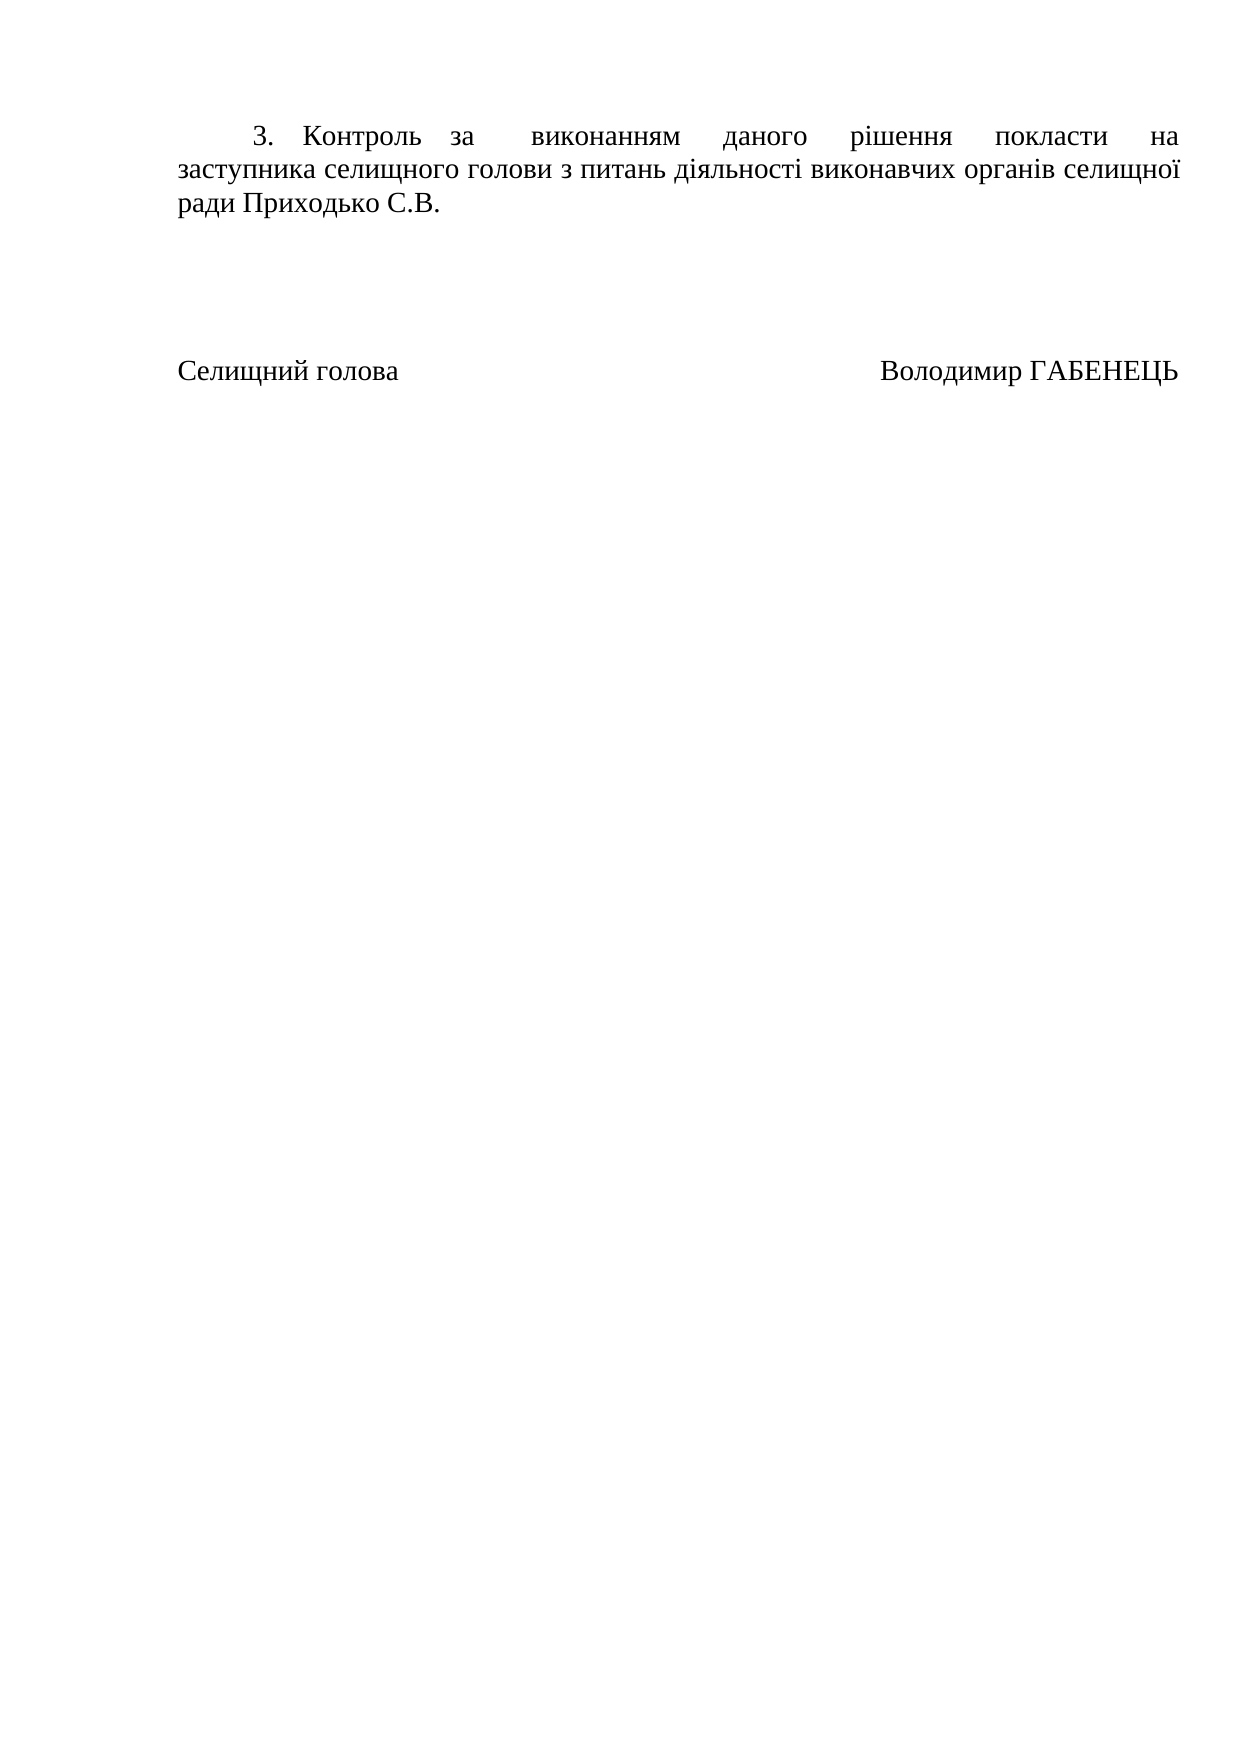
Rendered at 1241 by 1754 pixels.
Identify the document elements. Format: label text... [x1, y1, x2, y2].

text 3. Контроль за виконанням даного рішення покласти на заступника селищного голови з питань діяльності виконавчих органів селищної ради Приходько С.В. [177, 118, 1181, 219]
text Селищний голова Володимир ГАБЕНЕЦЬ [177, 353, 1181, 386]
